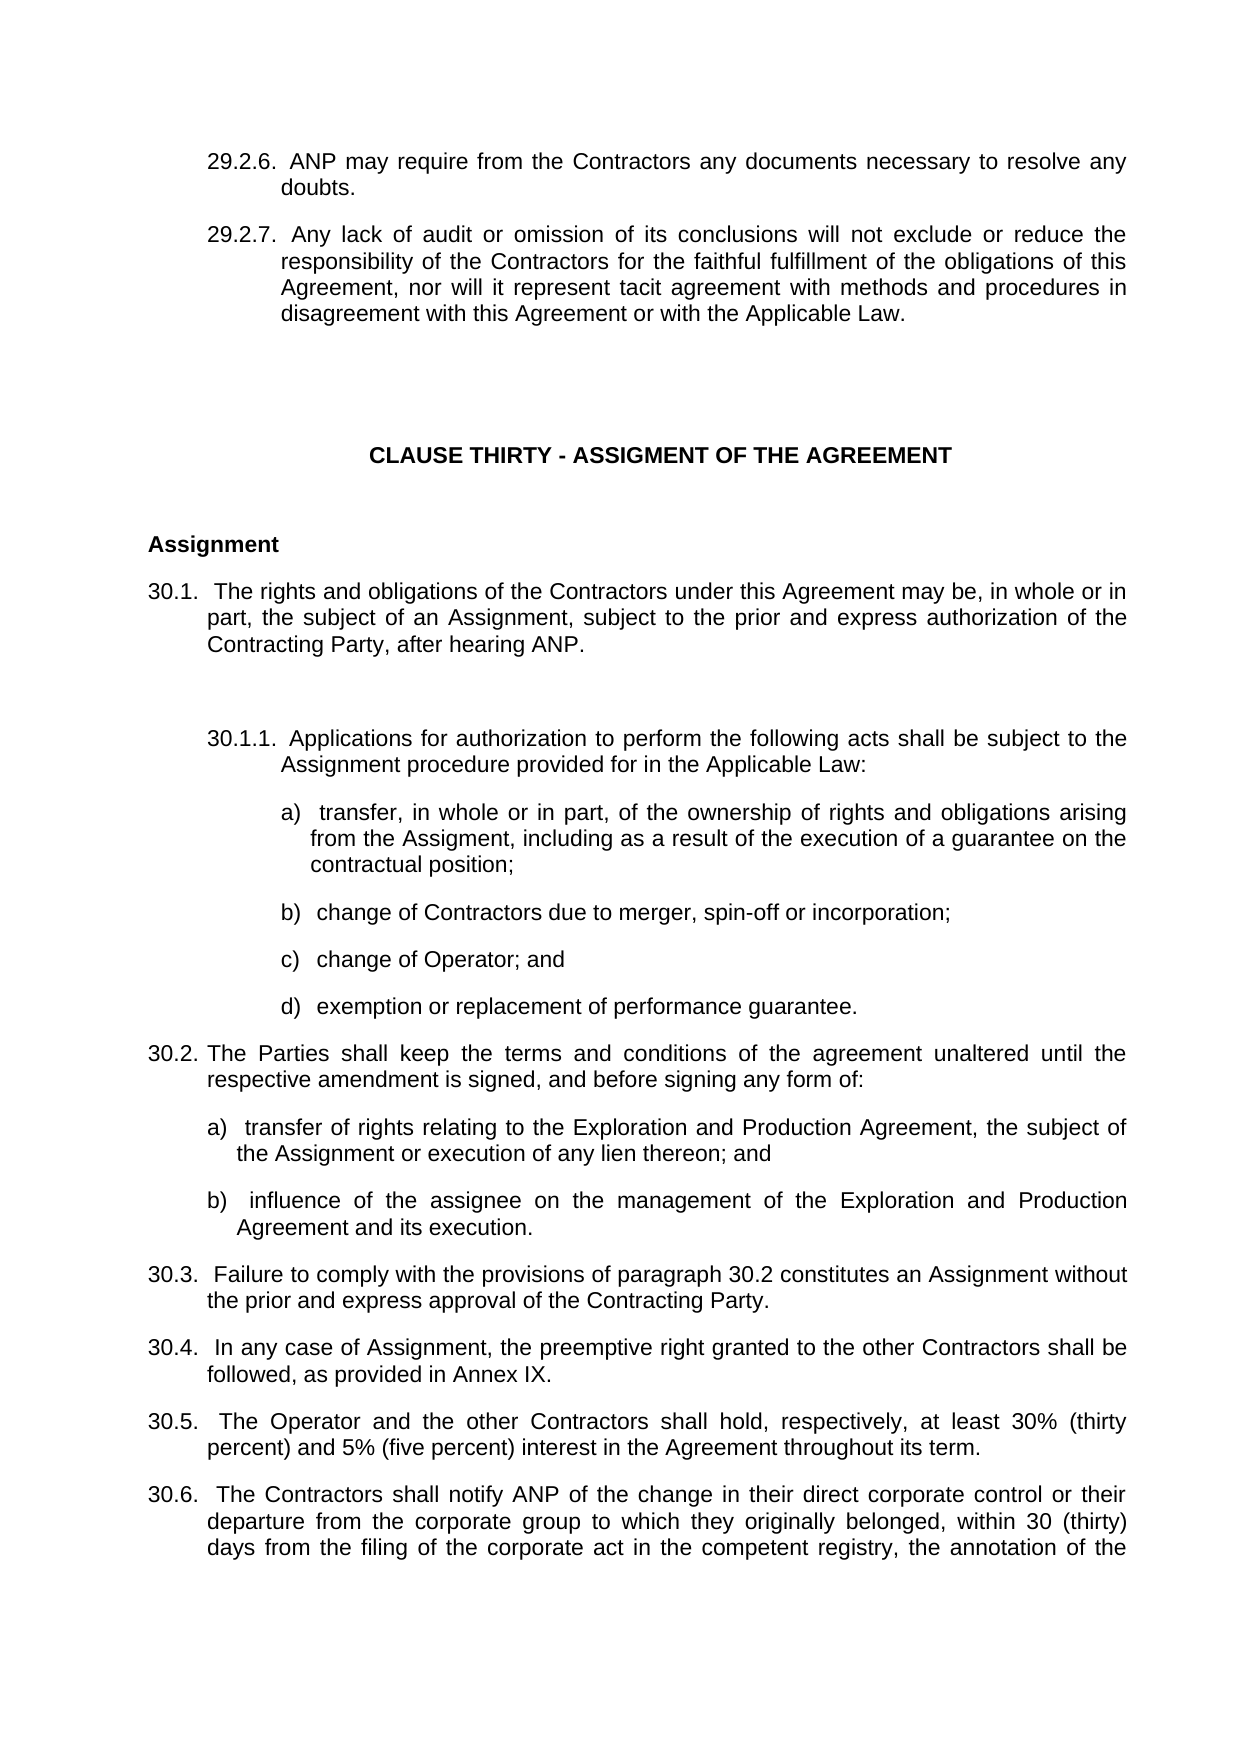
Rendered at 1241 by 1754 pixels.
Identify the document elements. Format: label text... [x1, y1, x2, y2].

text Failure to comply with the provisions of paragraph 30.2 constitutes an Assignment without the prior and express approval of the Contracting Party. [148, 1261, 1128, 1313]
text Any lack of audit or omission of its conclusions will not exclude or reduce the responsibility of the Contractors for the faithful fulfillment of the obligations of this Agreement, nor will it represent tacit agreement with methods and procedures in disagreement with this Agreement or with the Applicable Law. [207, 221, 1128, 327]
text Clause Thirty - Assigment of the AGREEMENT [155, 442, 1128, 468]
text The Parties shall keep the terms and conditions of the agreement unaltered until the respective amendment is signed, and before signing any form of: [148, 1040, 1128, 1093]
text The Operator and the other Contractors shall hold, respectively, at least 30% (thirty percent) and 5% (five percent) interest in the Agreement throughout its term. [148, 1408, 1128, 1460]
list change of Contractors due to merger, spin-off or incorporation; [281, 898, 1128, 925]
text In any case of Assignment, the preemptive right granted to the other Contractors shall be followed, as provided in Annex IX. [148, 1334, 1128, 1387]
list influence of the assignee on the management of the Exploration and Production Agreement and its execution. [207, 1187, 1128, 1240]
list transfer, in whole or in part, of the ownership of rights and obligations arising from the Assigment, including as a result of the execution of a guarantee on the contractual position; [281, 798, 1128, 878]
text The rights and obligations of the Contractors under this Agreement may be, in whole or in part, the subject of an Assignment, subject to the prior and express authorization of the Contracting Party, after hearing ANP. [148, 578, 1128, 657]
text ANP may require from the Contractors any documents necessary to resolve any doubts. [207, 148, 1128, 200]
list exemption or replacement of performance guarantee. [281, 993, 1128, 1019]
list change of Operator; and [281, 946, 1128, 972]
text Applications for authorization to perform the following acts shall be subject to the Assignment procedure provided for in the Applicable Law: [207, 725, 1128, 778]
list transfer of rights relating to the Exploration and Production Agreement, the subject of the Assignment or execution of any lien thereon; and [207, 1113, 1128, 1166]
text Assignment [148, 531, 1128, 557]
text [148, 1481, 1128, 1560]
